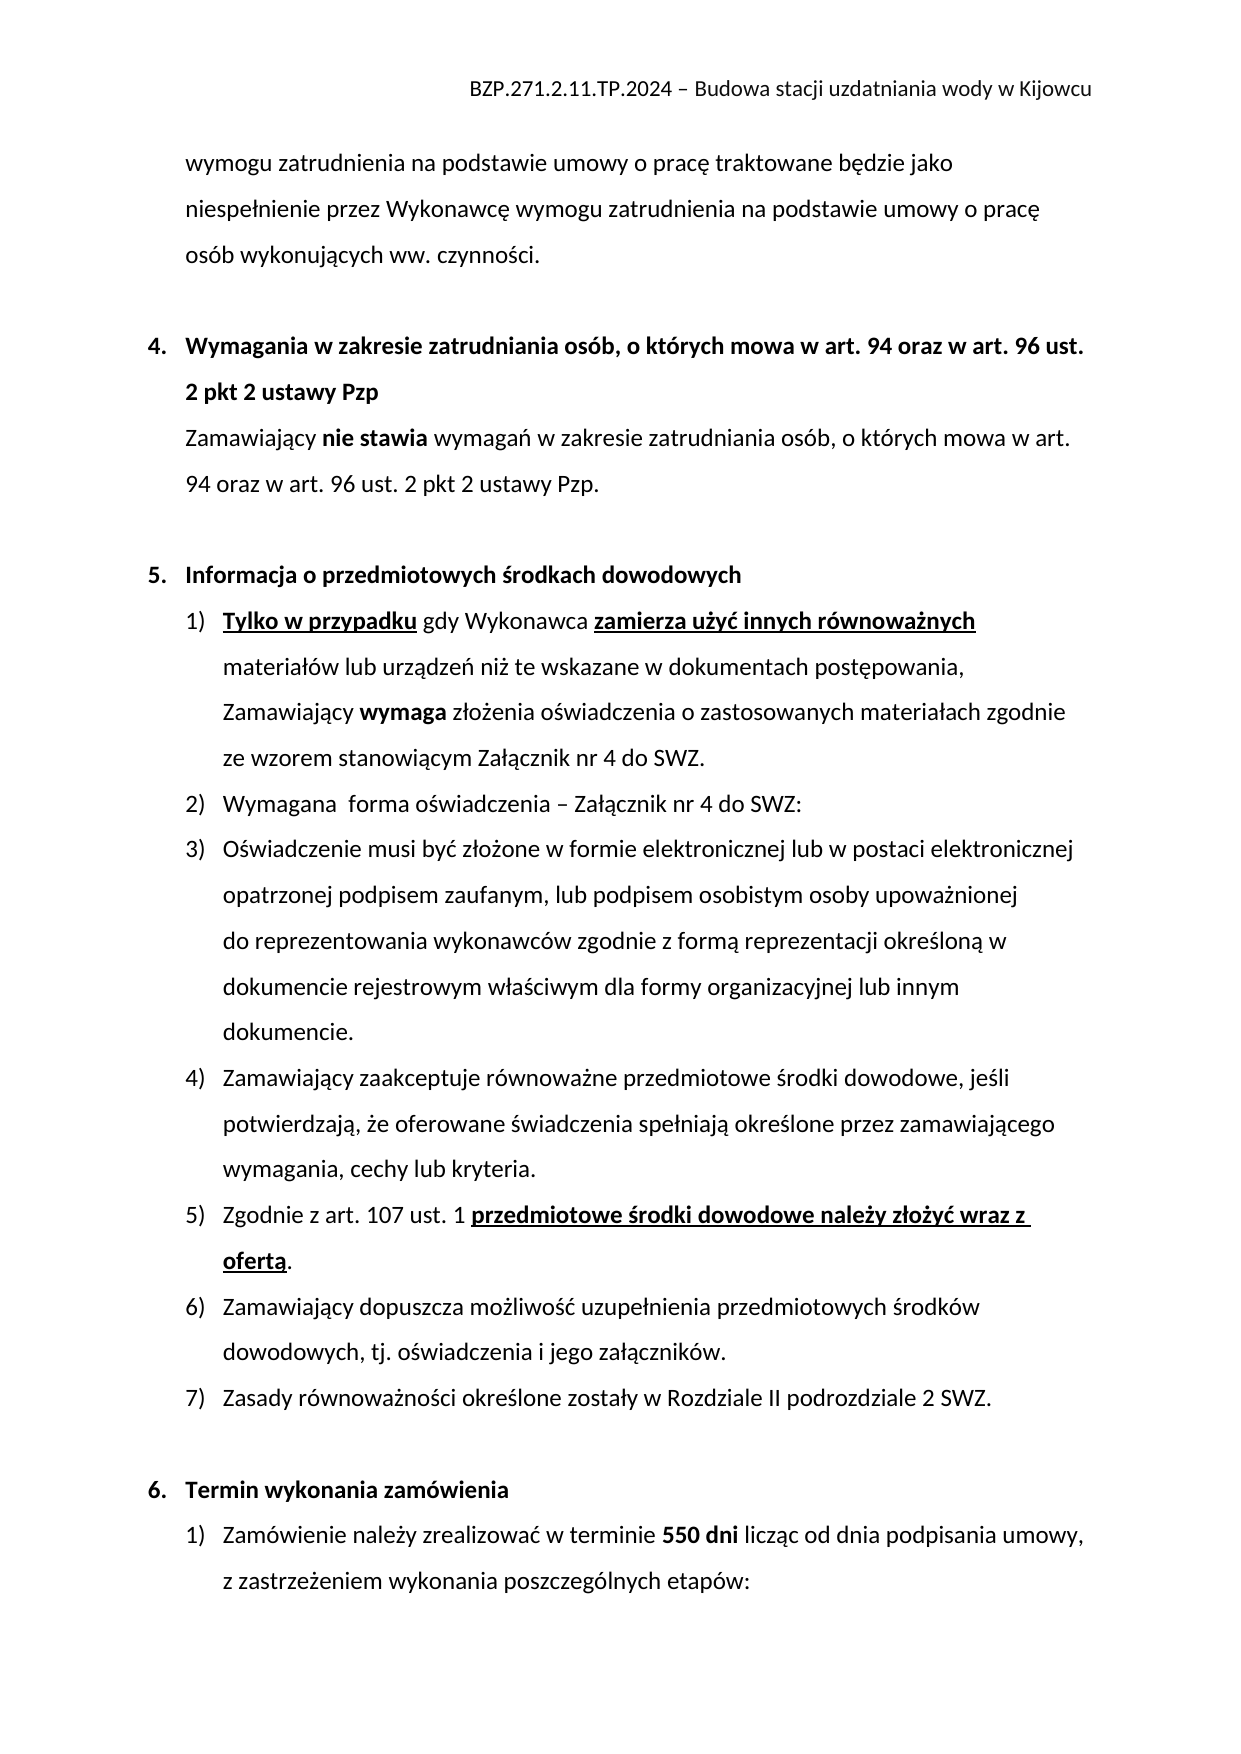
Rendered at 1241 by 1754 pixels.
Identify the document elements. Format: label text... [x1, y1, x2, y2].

list Oświadczenie musi być złożone w formie elektronicznej lub w postaci elektronicznej opatrzonej podpisem zaufanym, lub podpisem osobistym osoby upoważnionej do reprezentowania wykonawców zgodnie z formą reprezentacji określoną w dokumencie rejestrowym właściwym dla formy organizacyjnej lub innym dokumencie. [185, 833, 1093, 1047]
list Zamówienie należy zrealizować w terminie 550 dni licząc od dnia podpisania umowy, z zastrzeżeniem wykonania poszczególnych etapów: [185, 1519, 1093, 1596]
list Termin wykonania zamówienia [148, 1474, 1093, 1504]
list Wymagana forma oświadczenia – Załącznik nr 4 do SWZ: [185, 788, 1093, 818]
list Zamawiający zaakceptuje równoważne przedmiotowe środki dowodowe, jeśli potwierdzają, że oferowane świadczenia spełniają określone przez zamawiającego wymagania, cechy lub kryteria. [185, 1062, 1093, 1184]
list Informacja o przedmiotowych środkach dowodowych [148, 559, 1093, 590]
list Zgodnie z art. 107 ust. 1 przedmiotowe środki dowodowe należy złożyć wraz z ofertą. [185, 1199, 1093, 1276]
list Tylko w przypadku gdy Wykonawca zamierza użyć innych równoważnych materiałów lub urządzeń niż te wskazane w dokumentach postępowania, Zamawiający wymaga złożenia oświadczenia o zastosowanych materiałach zgodnie ze wzorem stanowiącym Załącznik nr 4 do SWZ. [185, 605, 1093, 773]
list Zasady równoważności określone zostały w Rozdziale II podrozdziale 2 SWZ. [185, 1382, 1093, 1413]
list Wymagania w zakresie zatrudniania osób, o których mowa w art. 94 oraz w art. 96 ust. 2 pkt 2 ustawy Pzp [148, 331, 1093, 407]
list Zamawiający dopuszcza możliwość uzupełnienia przedmiotowych środków dowodowych, tj. oświadczenia i jego załączników. [185, 1291, 1093, 1367]
list Zamawiający nie stawia wymagań w zakresie zatrudniania osób, o których mowa w art. 94 oraz w art. 96 ust. 2 pkt 2 ustawy Pzp. [185, 422, 1093, 498]
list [185, 148, 1093, 269]
